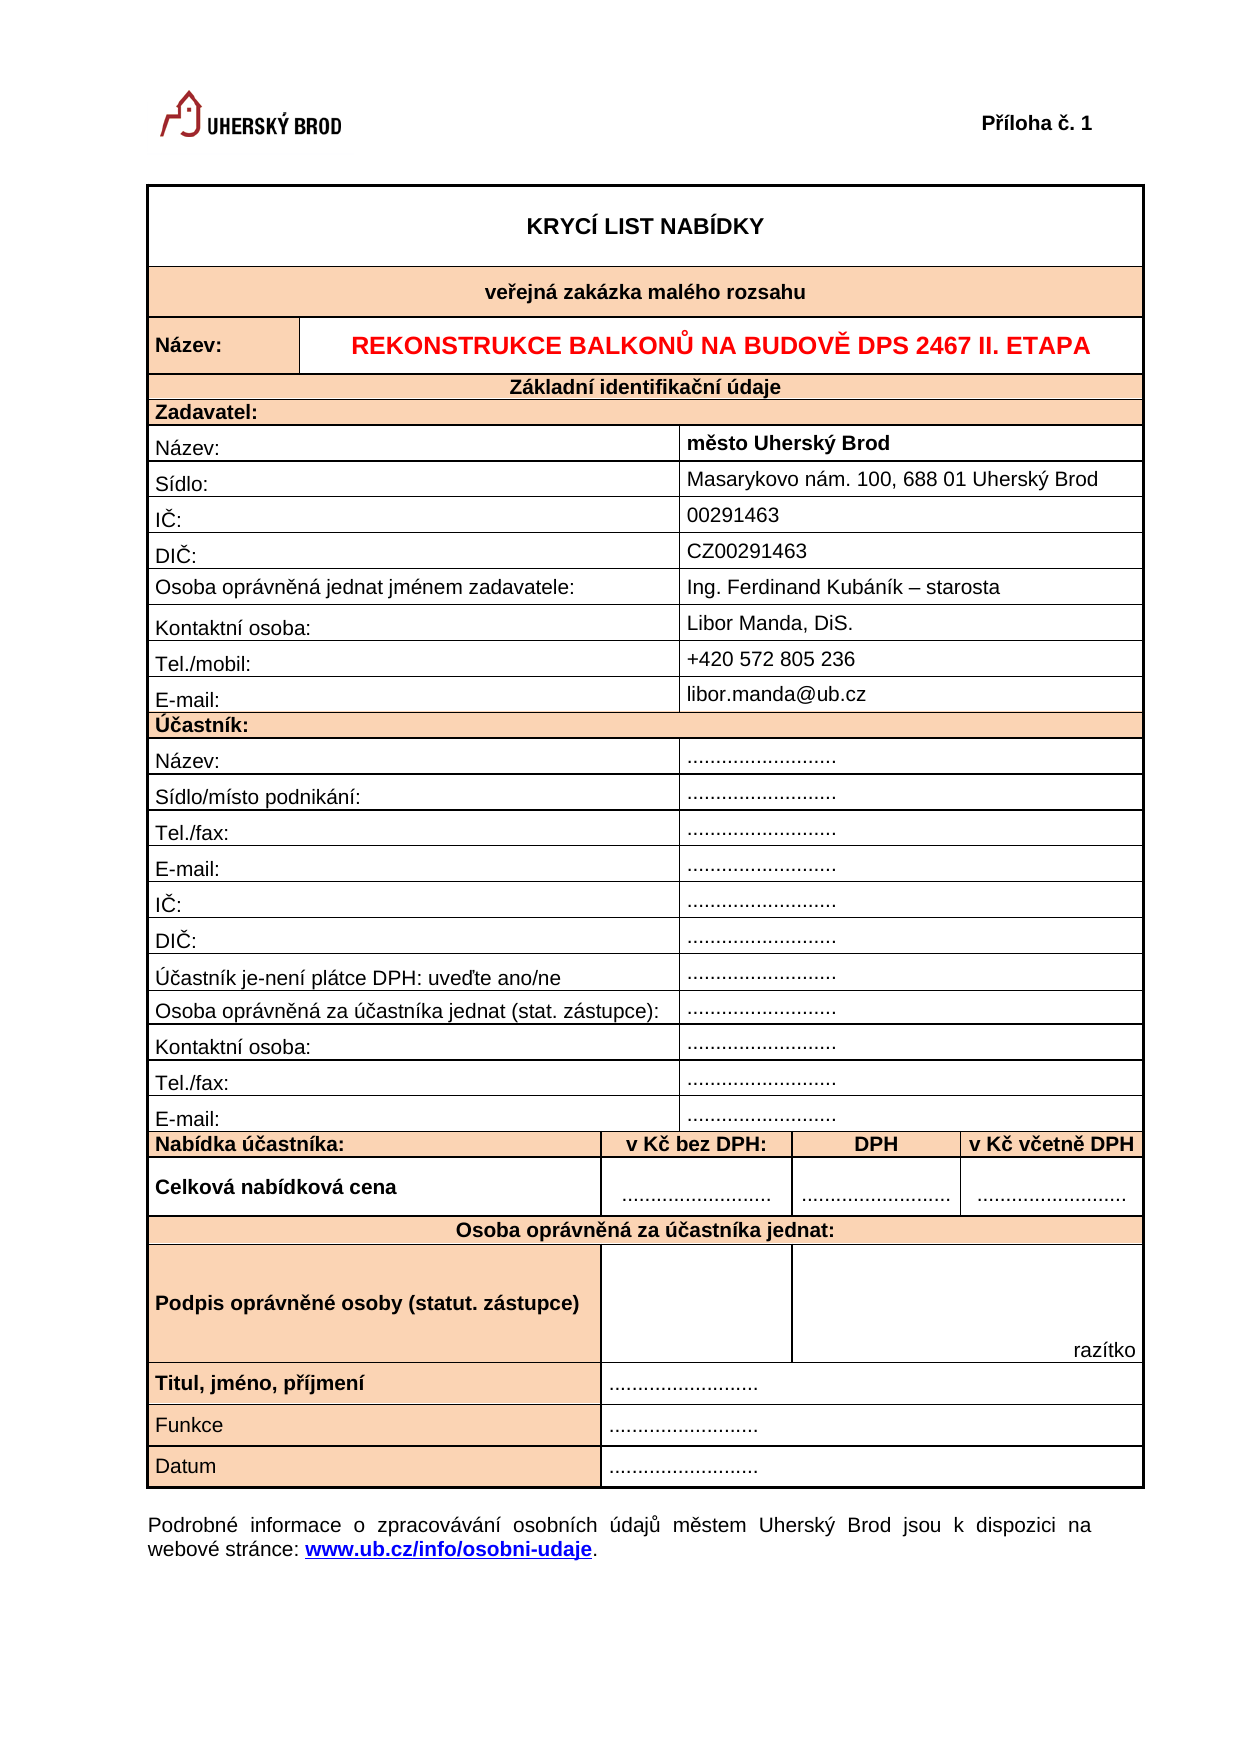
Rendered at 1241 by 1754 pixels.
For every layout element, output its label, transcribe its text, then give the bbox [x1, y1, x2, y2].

table_cell .......................... [793, 1158, 960, 1215]
table_cell Celková nabídková cena [149, 1158, 600, 1215]
table_cell .......................... [680, 775, 1142, 809]
table_cell .......................... [602, 1447, 1142, 1486]
table_cell Ing. Ferdinand Kubáník – starosta [680, 569, 1142, 604]
table_cell DPH [793, 1132, 960, 1156]
table_cell Podpis oprávněné osoby (statut. zástupce) [149, 1245, 600, 1362]
table_cell rekonstrukce balkonů na budově dps 2467 II. etapa [300, 318, 1142, 373]
table_cell CZ00291463 [680, 533, 1142, 568]
table_cell .......................... [680, 954, 1142, 990]
table_cell veřejná zakázka malého rozsahu [149, 267, 1142, 316]
table_cell Základní identifikační údaje [149, 375, 1142, 398]
table_cell Nabídka účastníka: [149, 1132, 600, 1156]
table_cell E-mail: [149, 677, 679, 711]
table_cell Tel./mobil: [149, 641, 679, 676]
table_cell Osoba oprávněná za účastníka jednat: [149, 1217, 1142, 1243]
table_cell razítko [793, 1245, 1142, 1362]
table_cell Účastník: [149, 713, 1142, 737]
table_cell .......................... [680, 739, 1142, 773]
table_cell Libor Manda, DiS. [680, 605, 1142, 639]
table_cell Tel./fax: [149, 1061, 679, 1095]
table_cell .......................... [680, 991, 1142, 1023]
table_cell .......................... [602, 1405, 1142, 1445]
table_cell Účastník je-není plátce DPH: uveďte ano/ne [149, 954, 679, 990]
table_cell +420 572 805 236 [680, 641, 1142, 676]
table_cell v Kč bez DPH: [602, 1132, 791, 1156]
table_cell IČ: [149, 882, 679, 917]
table_cell .......................... [680, 1096, 1142, 1131]
table_cell IČ: [149, 497, 679, 532]
table_cell E-mail: [149, 1096, 679, 1131]
table_cell Masarykovo nám. 100, 688 01 Uherský Brod [680, 462, 1142, 496]
table_cell Název: [149, 426, 679, 460]
table_cell libor.manda@ub.cz [680, 677, 1142, 711]
table_cell .......................... [680, 846, 1142, 881]
table_cell Datum [149, 1447, 600, 1486]
text Podrobné informace o zpracovávání osobních údajů městem Uherský Brod jsou k dispozici na webové stránce: www.ub.cz/info/osobni-udaje. [148, 1513, 1092, 1561]
table_cell Název: [149, 318, 299, 373]
table_cell Titul, jméno, příjmení [149, 1363, 600, 1403]
table_cell Tel./fax: [149, 811, 679, 845]
table_cell DIČ: [149, 918, 679, 953]
table_cell .......................... [602, 1363, 1142, 1403]
table_cell Zadavatel: [149, 400, 1142, 424]
table_cell Kontaktní osoba: [149, 1025, 679, 1059]
picture [147, 73, 354, 155]
table_cell město Uherský Brod [680, 426, 1142, 460]
table_cell .......................... [680, 918, 1142, 953]
table_cell 00291463 [680, 497, 1142, 532]
table_cell E-mail: [149, 846, 679, 881]
table_cell DIČ: [149, 533, 679, 568]
table_cell Funkce [149, 1405, 600, 1445]
table_cell [602, 1245, 791, 1362]
table_cell .......................... [680, 1061, 1142, 1095]
table_cell .......................... [680, 1025, 1142, 1059]
table_cell v Kč včetně DPH [961, 1132, 1142, 1156]
table_cell .......................... [602, 1158, 791, 1215]
table_cell .......................... [680, 811, 1142, 845]
table_cell Sídlo/místo podnikání: [149, 775, 679, 809]
table_cell Kontaktní osoba: [149, 605, 679, 639]
table_cell Název: [149, 739, 679, 773]
table_cell .......................... [961, 1158, 1142, 1215]
table_header KRYCÍ LIST NABÍDKY [149, 187, 1142, 266]
table_cell Osoba oprávněná za účastníka jednat (stat. zástupce): [149, 991, 679, 1023]
table_cell Sídlo: [149, 462, 679, 496]
table_cell .......................... [680, 882, 1142, 917]
table_cell Osoba oprávněná jednat jménem zadavatele: [149, 569, 679, 604]
